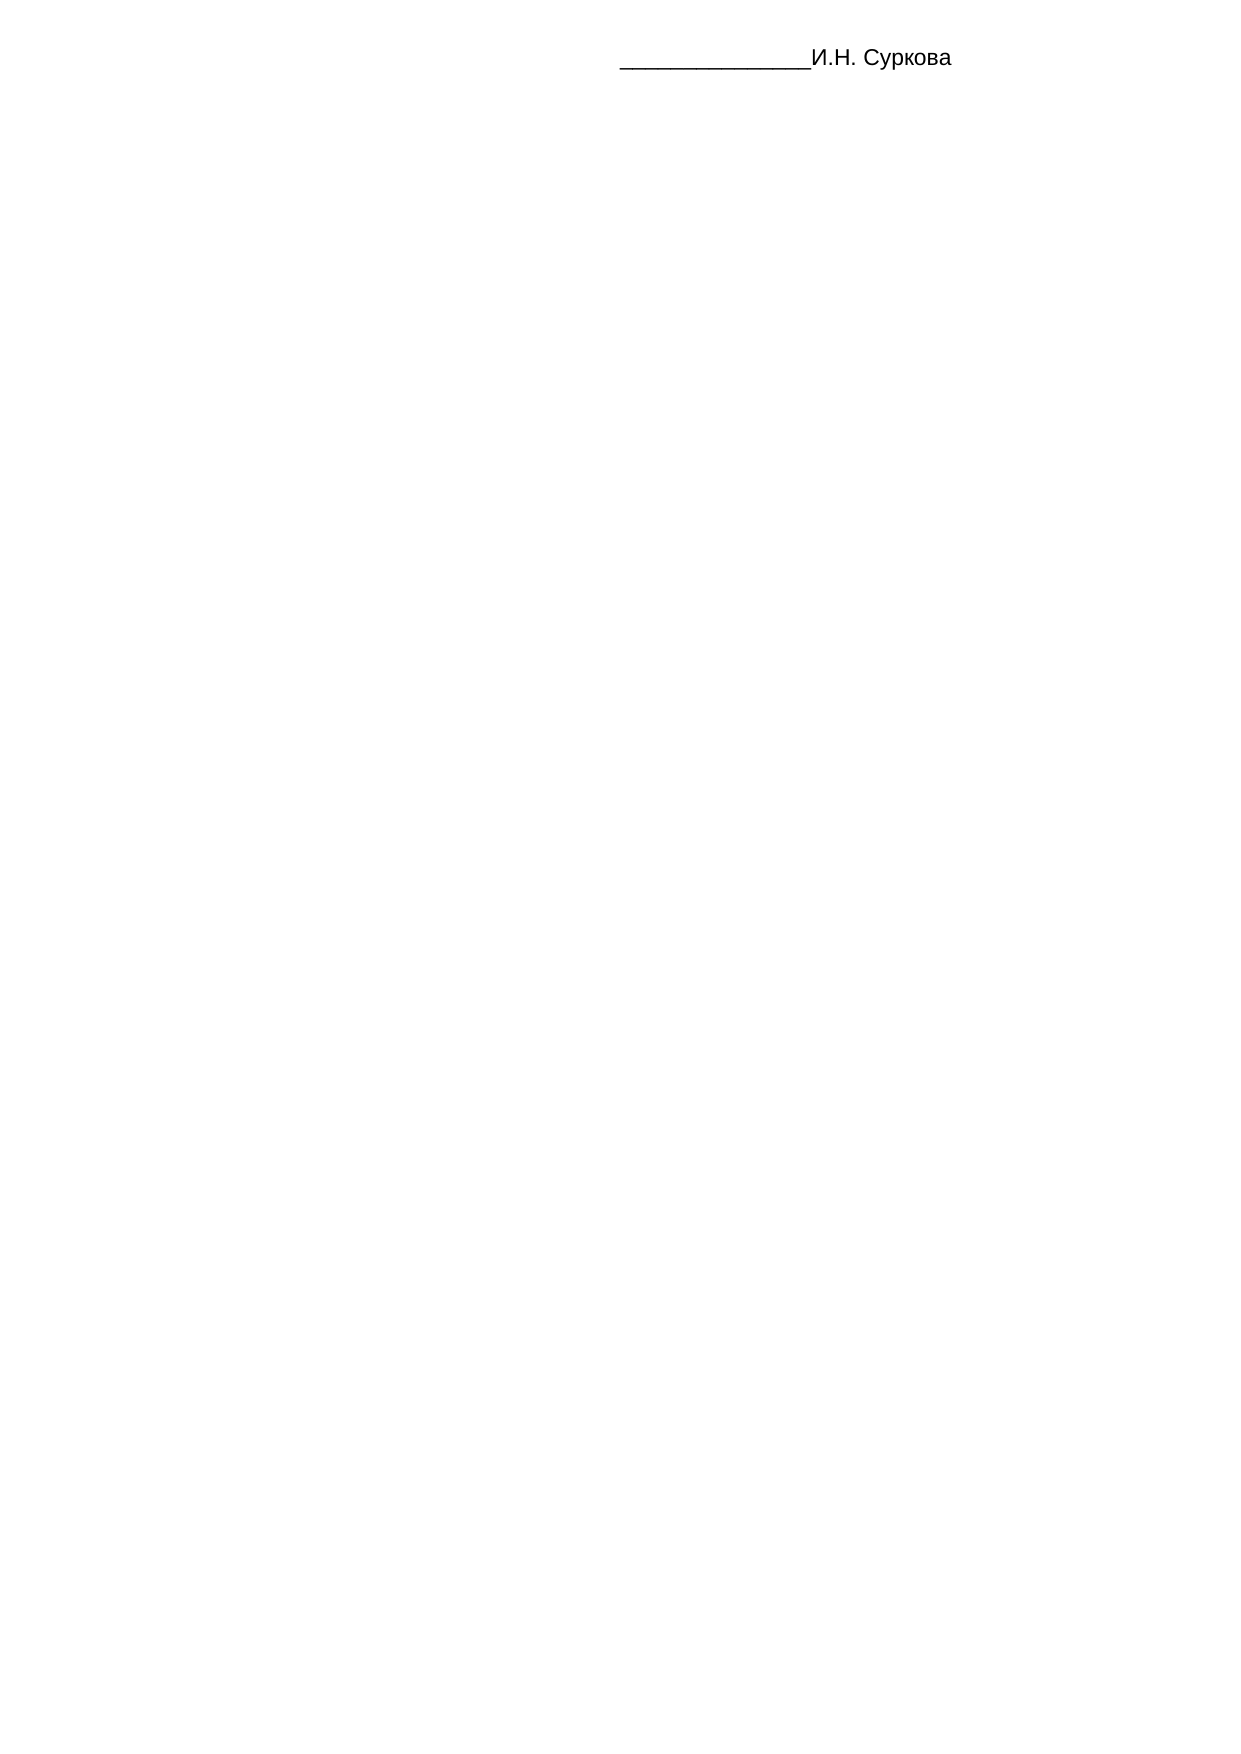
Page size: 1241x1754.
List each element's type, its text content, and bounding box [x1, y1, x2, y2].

text _______________И.Н. Суркова [177, 44, 1152, 71]
